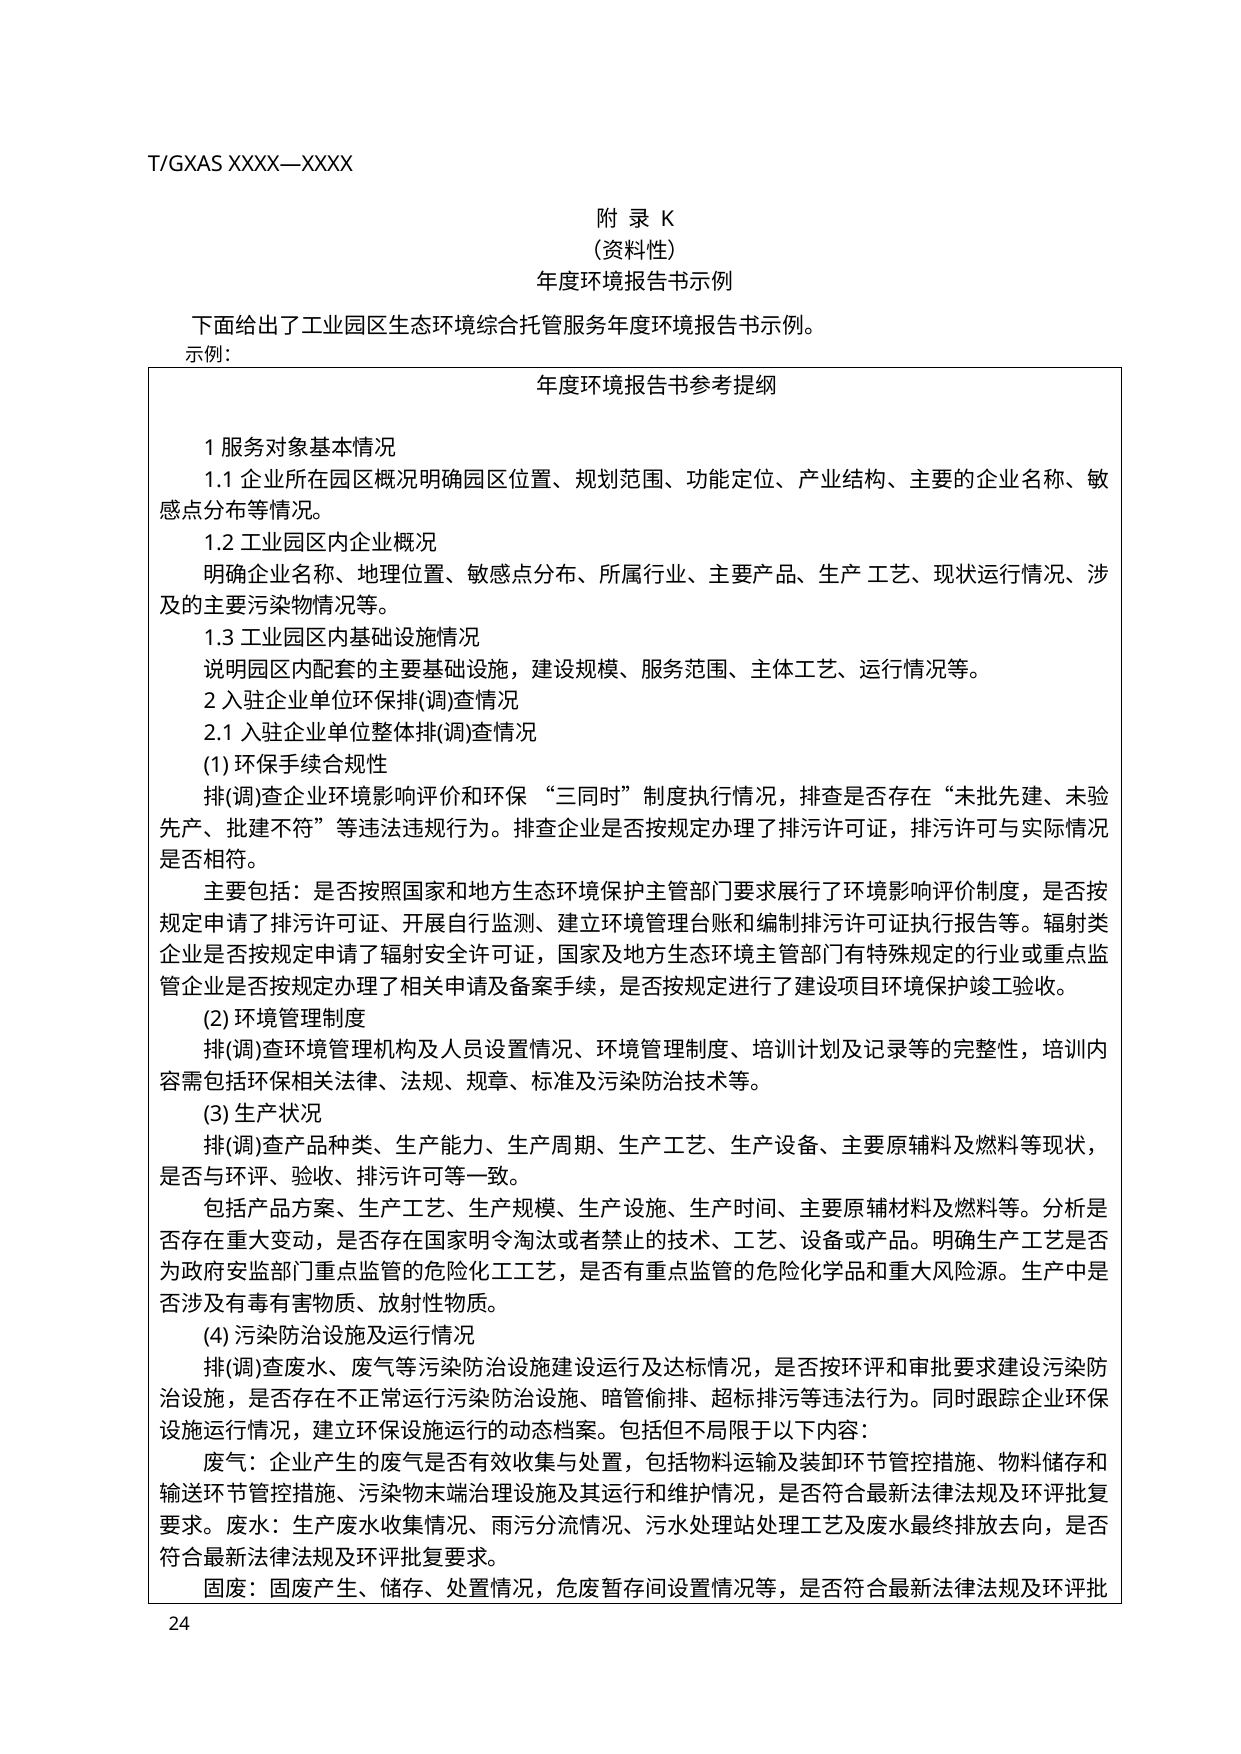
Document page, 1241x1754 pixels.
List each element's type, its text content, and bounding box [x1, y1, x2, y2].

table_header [149, 368, 1121, 1603]
text （资料性） 年度环境报告书示例 [148, 201, 1122, 296]
text 下面给出了工业园区生态环境综合托管服务年度环境报告书示例。 [148, 308, 1122, 340]
